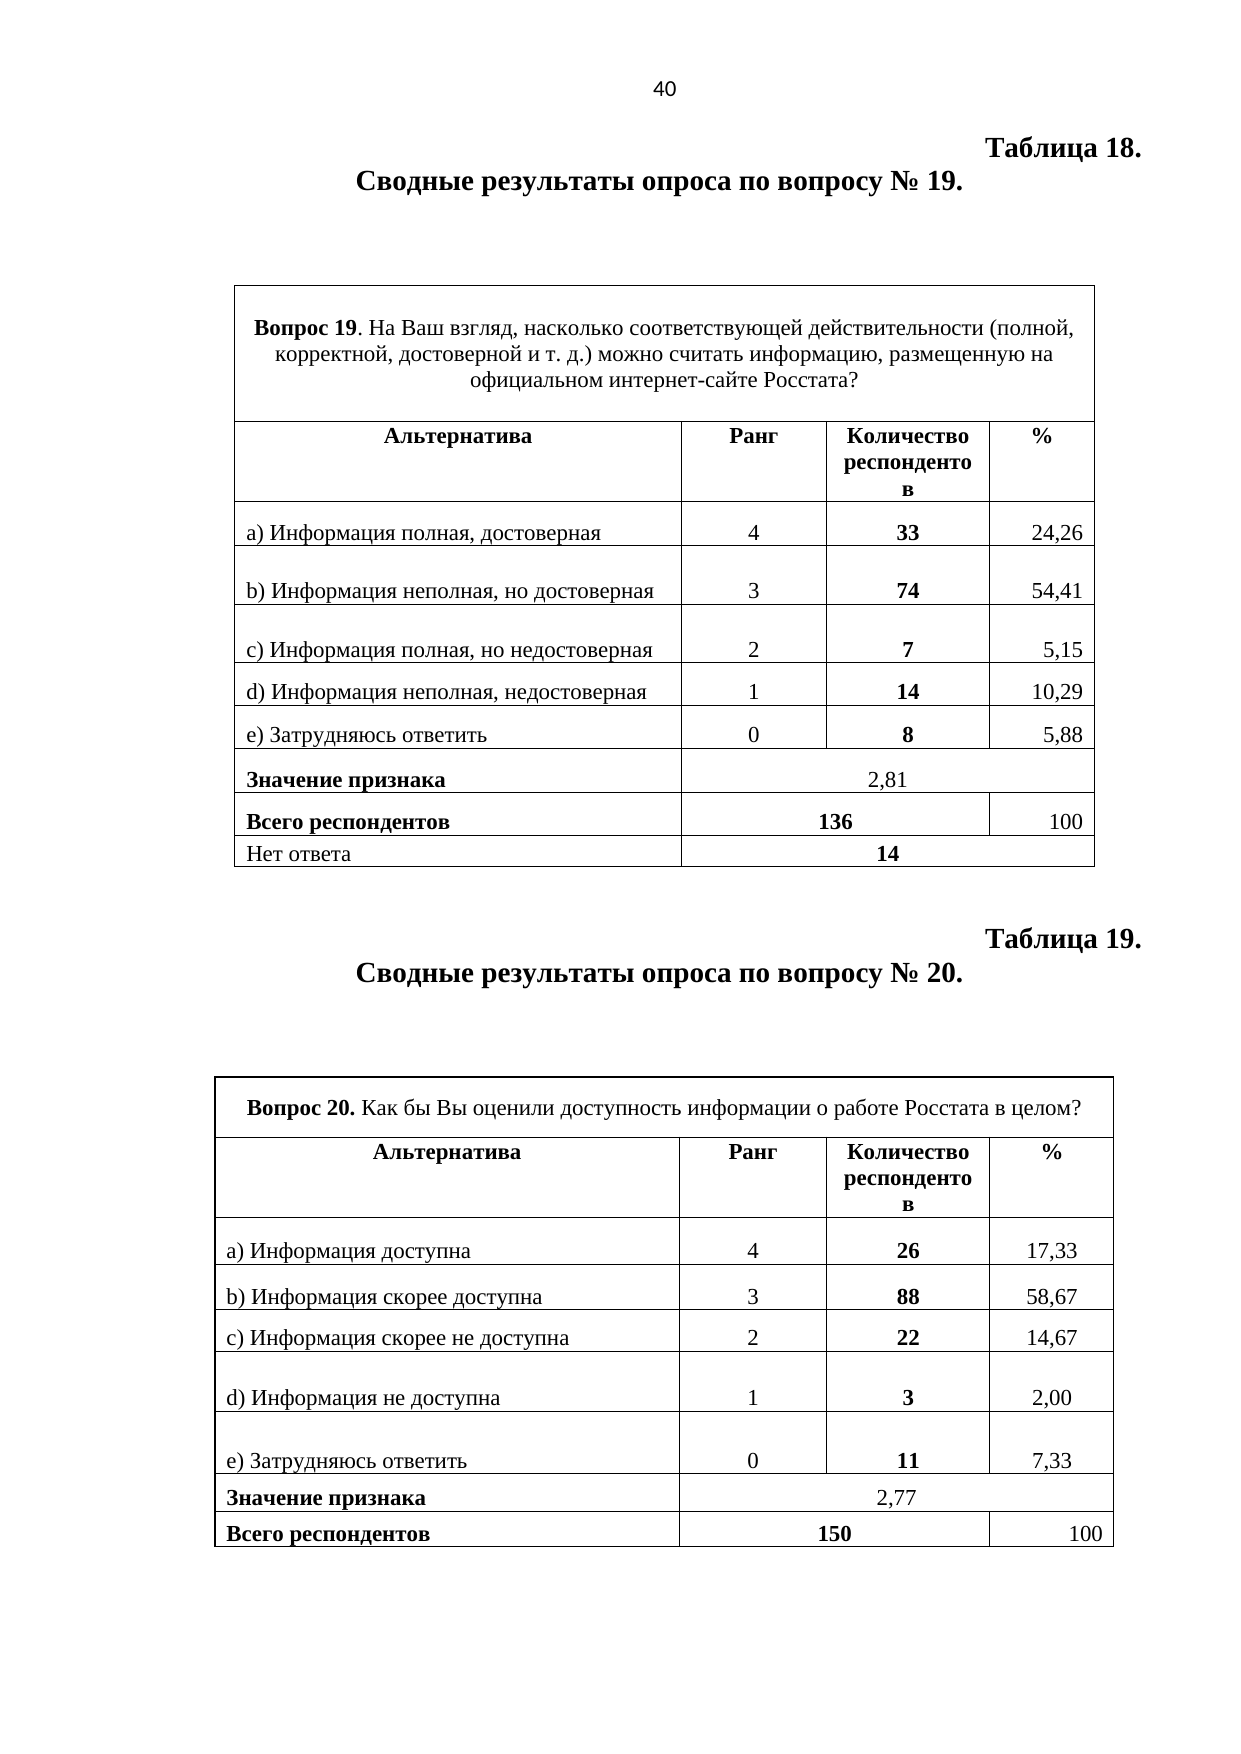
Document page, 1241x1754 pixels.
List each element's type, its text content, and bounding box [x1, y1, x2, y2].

table_cell 7 [827, 605, 989, 662]
table_cell Всего респондентов [216, 1512, 679, 1546]
table_cell a) Информация полная, достоверная [235, 502, 681, 545]
table_cell 150 [680, 1512, 989, 1546]
table_cell 14 [682, 836, 1094, 866]
table_cell 4 [680, 1218, 826, 1264]
table_cell 74 [827, 546, 989, 604]
table_cell 100 [990, 793, 1094, 835]
table_cell 26 [827, 1218, 989, 1264]
text Таблица 19. [177, 921, 1142, 955]
table_cell 7,33 [990, 1412, 1113, 1473]
table_cell 14,67 [990, 1310, 1113, 1351]
table_cell % [990, 422, 1094, 501]
table_cell 17,33 [990, 1218, 1113, 1264]
table_cell 88 [827, 1265, 989, 1309]
table_cell a) Информация доступна [216, 1218, 679, 1264]
table_cell 22 [827, 1310, 989, 1351]
table_cell Ранг [680, 1138, 826, 1217]
table_cell Значение признака [235, 749, 681, 792]
table_cell d) Информация не доступна [216, 1352, 679, 1411]
table_cell 2,81 [682, 749, 1094, 792]
table_cell 2 [682, 605, 826, 662]
table_cell Альтернатива [235, 422, 681, 501]
table_cell e) Затрудняюсь ответить [216, 1412, 679, 1473]
table_cell 5,15 [990, 605, 1094, 662]
table_cell 24,26 [990, 502, 1094, 545]
table_cell 11 [827, 1412, 989, 1473]
table_cell Значение признака [216, 1474, 679, 1511]
text Сводные результаты опроса по вопросу № 19. [177, 163, 1142, 197]
table_header Вопрос 19. На Ваш взгляд, насколько соответствующей действительности (полной, корректной, достоверной и т. д.) можно считать информацию, размещенную на официальном интернет-сайте Росстата? [235, 286, 1094, 421]
table_cell c) Информация полная, но недостоверная [235, 605, 681, 662]
table_cell 2,00 [990, 1352, 1113, 1411]
table_cell 5,88 [990, 706, 1094, 748]
table_cell Ранг [682, 422, 826, 501]
table_cell 54,41 [990, 546, 1094, 604]
table_cell 3 [682, 546, 826, 604]
table_cell 136 [682, 793, 989, 835]
table_cell b) Информация скорее доступна [216, 1265, 679, 1309]
text Таблица 18. [177, 130, 1142, 163]
table_cell 1 [682, 663, 826, 705]
table_cell 2 [680, 1310, 826, 1351]
table_cell 58,67 [990, 1265, 1113, 1309]
table_cell e) Затрудняюсь ответить [235, 706, 681, 748]
table_cell Нет ответа [235, 836, 681, 866]
table_cell 2,77 [680, 1474, 1113, 1511]
table_cell Количество респондентов [827, 422, 989, 501]
table_cell 8 [827, 706, 989, 748]
table_cell 14 [827, 663, 989, 705]
table_header Вопрос 20. Как бы Вы оценили доступность информации о работе Росстата в целом? [216, 1078, 1113, 1137]
table_cell 0 [680, 1412, 826, 1473]
table_cell % [990, 1138, 1113, 1217]
table_cell c) Информация скорее не доступна [216, 1310, 679, 1351]
table_cell 10,29 [990, 663, 1094, 705]
table_cell 3 [680, 1265, 826, 1309]
table_cell Количество респондентов [827, 1138, 989, 1217]
text Сводные результаты опроса по вопросу № 20. [177, 955, 1142, 988]
table_cell 3 [827, 1352, 989, 1411]
table_cell Альтернатива [216, 1138, 679, 1217]
table_cell 33 [827, 502, 989, 545]
table_cell d) Информация неполная, недостоверная [235, 663, 681, 705]
table_cell 100 [990, 1512, 1113, 1546]
table_cell b) Информация неполная, но достоверная [235, 546, 681, 604]
table_cell 0 [682, 706, 826, 748]
table_cell Всего респондентов [235, 793, 681, 835]
table_cell 4 [682, 502, 826, 545]
table_cell 1 [680, 1352, 826, 1411]
